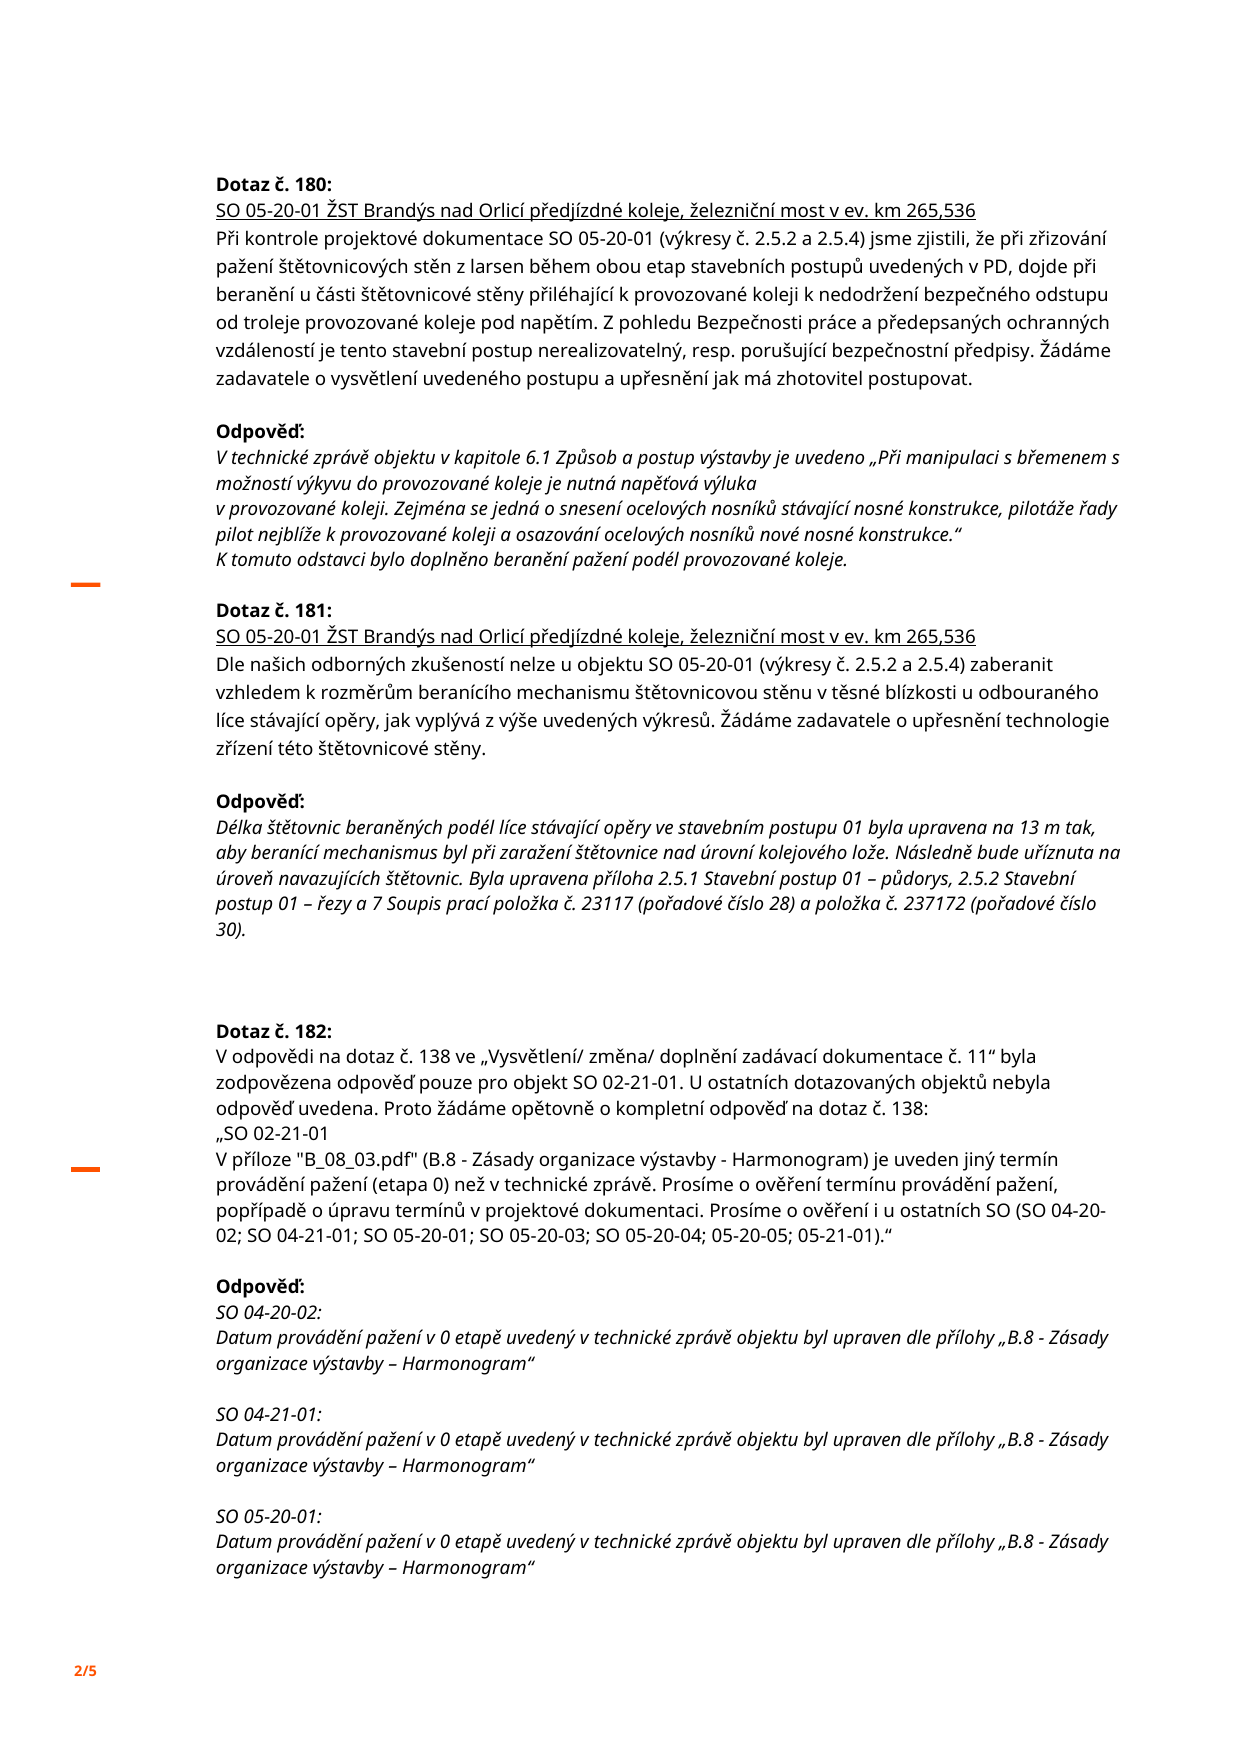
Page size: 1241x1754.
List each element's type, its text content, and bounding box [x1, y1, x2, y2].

text Dle našich odborných zkušeností nelze u objektu SO 05-20-01 (výkresy č. 2.5.2 a 2.5.4) zaberanit vzhledem k rozměrům beranícího mechanismu štětovnicovou stěnu v těsné blízkosti u odbouraného líce stávající opěry, jak vyplývá z výše uvedených výkresů. Žádáme zadavatele o upřesnění technologie zřízení této štětovnicové stěny. [216, 651, 1122, 761]
text Datum provádění pažení v 0 etapě uvedený v technické zprávě objektu byl upraven dle přílohy „B.8 - Zásady organizace výstavby – Harmonogram“ [216, 1427, 1122, 1478]
text Dotaz č. 181: [216, 597, 1122, 623]
text SO 05-20-01 ŽST Brandýs nad Orlicí předjízdné koleje, železniční most v ev. km 265,536 [216, 197, 1122, 223]
text Odpověď: [216, 419, 1122, 444]
text Dotaz č. 182: [216, 1018, 1122, 1044]
text Odpověď: [216, 1273, 1122, 1299]
text Datum provádění pažení v 0 etapě uvedený v technické zprávě objektu byl upraven dle přílohy „B.8 - Zásady organizace výstavby – Harmonogram“ [216, 1529, 1122, 1580]
text SO 05-20-01 ŽST Brandýs nad Orlicí předjízdné koleje, železniční most v ev. km 265,536 [216, 623, 1122, 648]
text v provozované koleji. Zejména se jedná o snesení ocelových nosníků stávající nosné konstrukce, pilotáže řady pilot nejblíže k provozované koleji a osazování ocelových nosníků nové nosné konstrukce.“ [216, 495, 1122, 546]
text Dotaz č. 180: [216, 172, 1122, 197]
text SO 05-20-01: [216, 1503, 1122, 1529]
text V odpovědi na dotaz č. 138 ve „Vysvětlení/ změna/ doplnění zadávací dokumentace č. 11“ byla zodpovězena odpověď pouze pro objekt SO 02-21-01. U ostatních dotazovaných objektů nebyla odpověď uvedena. Proto žádáme opětovně o kompletní odpověď na dotaz č. 138: [216, 1044, 1122, 1120]
text „SO 02-21-01 [216, 1120, 1122, 1146]
text Při kontrole projektové dokumentace SO 05-20-01 (výkresy č. 2.5.2 a 2.5.4) jsme zjistili, že při zřizování pažení štětovnicových stěn z larsen během obou etap stavebních postupů uvedených v PD, dojde při beranění u části štětovnicové stěny přiléhající k provozované koleji k nedodržení bezpečného odstupu od troleje provozované koleje pod napětím. Z pohledu Bezpečnosti práce a předepsaných ochranných vzdáleností je tento stavební postup nerealizovatelný, resp. porušující bezpečnostní předpisy. Žádáme zadavatele o vysvětlení uvedeného postupu a upřesnění jak má zhotovitel postupovat. [216, 225, 1122, 391]
text SO 04-20-02: [216, 1299, 1122, 1324]
text Odpověď: [216, 789, 1122, 814]
text Datum provádění pažení v 0 etapě uvedený v technické zprávě objektu byl upraven dle přílohy „B.8 - Zásady organizace výstavby – Harmonogram“ [216, 1324, 1122, 1376]
text SO 04-21-01: [216, 1401, 1122, 1427]
text V technické zprávě objektu v kapitole 6.1 Způsob a postup výstavby je uvedeno „Při manipulaci s břemenem s možností výkyvu do provozované koleje je nutná napěťová výluka [216, 444, 1122, 495]
text Délka štětovnic beraněných podél líce stávající opěry ve stavebním postupu 01 byla upravena na 13 m tak, aby beranící mechanismus byl při zaražení štětovnice nad úrovní kolejového lože. Následně bude uříznuta na úroveň navazujících štětovnic. Byla upravena příloha 2.5.1 Stavební postup 01 – půdorys, 2.5.2 Stavební postup 01 – řezy a 7 Soupis prací položka č. 23117 (pořadové číslo 28) a položka č. 237172 (pořadové číslo 30). [216, 814, 1122, 942]
text K tomuto odstavci bylo doplněno beranění pažení podél provozované koleje. [216, 546, 1122, 572]
text V příloze "B_08_03.pdf" (B.8 - Zásady organizace výstavby - Harmonogram) je uveden jiný termín provádění pažení (etapa 0) než v technické zprávě. Prosíme o ověření termínu provádění pažení, popřípadě o úpravu termínů v projektové dokumentaci. Prosíme o ověření i u ostatních SO (SO 04-20-02; SO 04-21-01; SO 05-20-01; SO 05-20-03; SO 05-20-04; 05-20-05; 05-21-01).“ [216, 1146, 1122, 1248]
